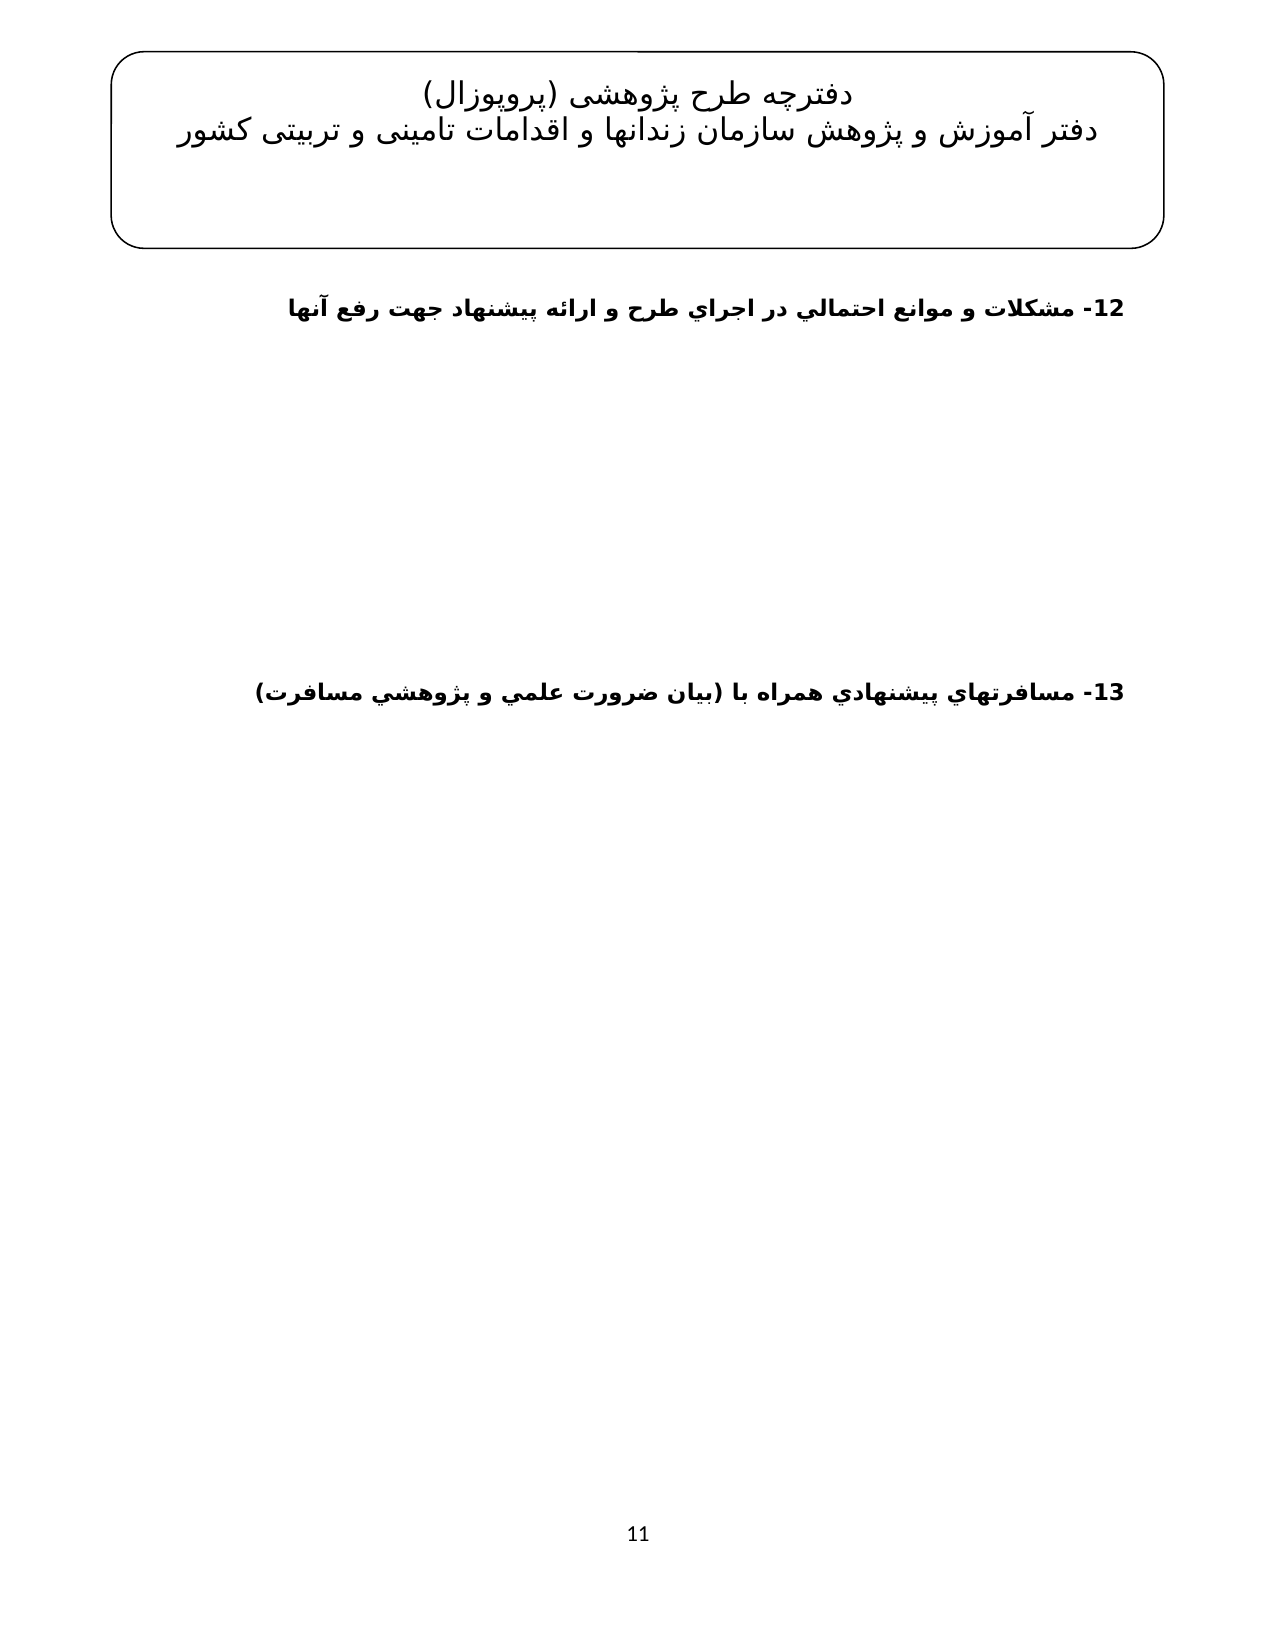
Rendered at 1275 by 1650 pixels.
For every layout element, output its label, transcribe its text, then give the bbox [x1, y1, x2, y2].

text 12- مشكلات و موانع احتمالي در اجراي طرح و ارائه پيشنهاد جهت رفع آنها [150, 295, 1125, 351]
text 13- مسافرتهاي پيشنهادي همراه با (بيان ضرورت علمي و پژوهشي مسافرت) [150, 679, 1125, 735]
